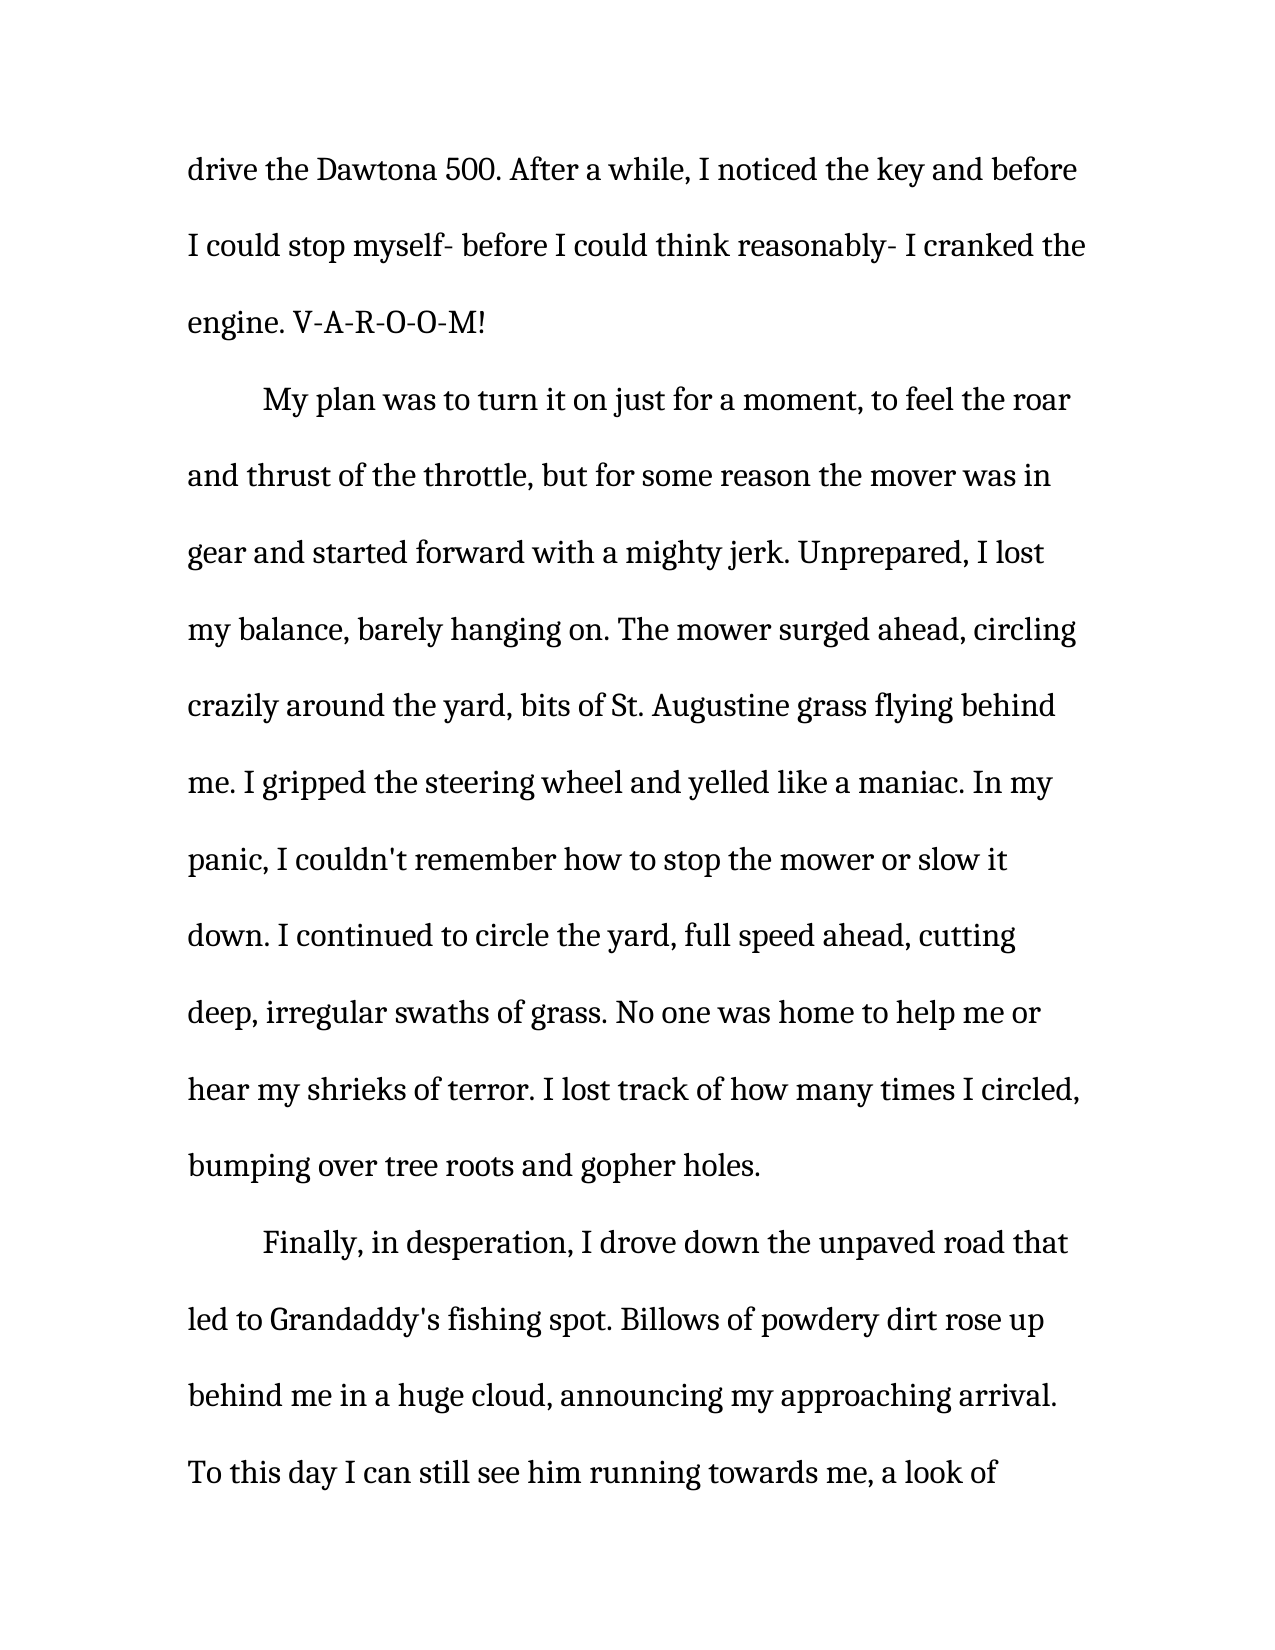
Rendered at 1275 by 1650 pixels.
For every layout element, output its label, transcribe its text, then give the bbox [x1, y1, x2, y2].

text My plan was to turn it on just for a moment, to feel the roar and thrust of the throttle, but for some reason the mover was in gear and started forward with a mighty jerk. Unprepared, I lost my balance, barely hanging on. The mower surged ahead, circling crazily around the yard, bits of St. Augustine grass flying behind me. I gripped the steering wheel and yelled like a maniac. In my panic, I couldn't remember how to stop the mower or slow it down. I continued to circle the yard, full speed ahead, cutting deep, irregular swaths of grass. No one was home to help me or hear my shrieks of terror. I lost track of how many times I circled, bumping over tree roots and gopher holes. [187, 380, 1087, 1185]
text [187, 1223, 1087, 1492]
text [187, 150, 1087, 342]
